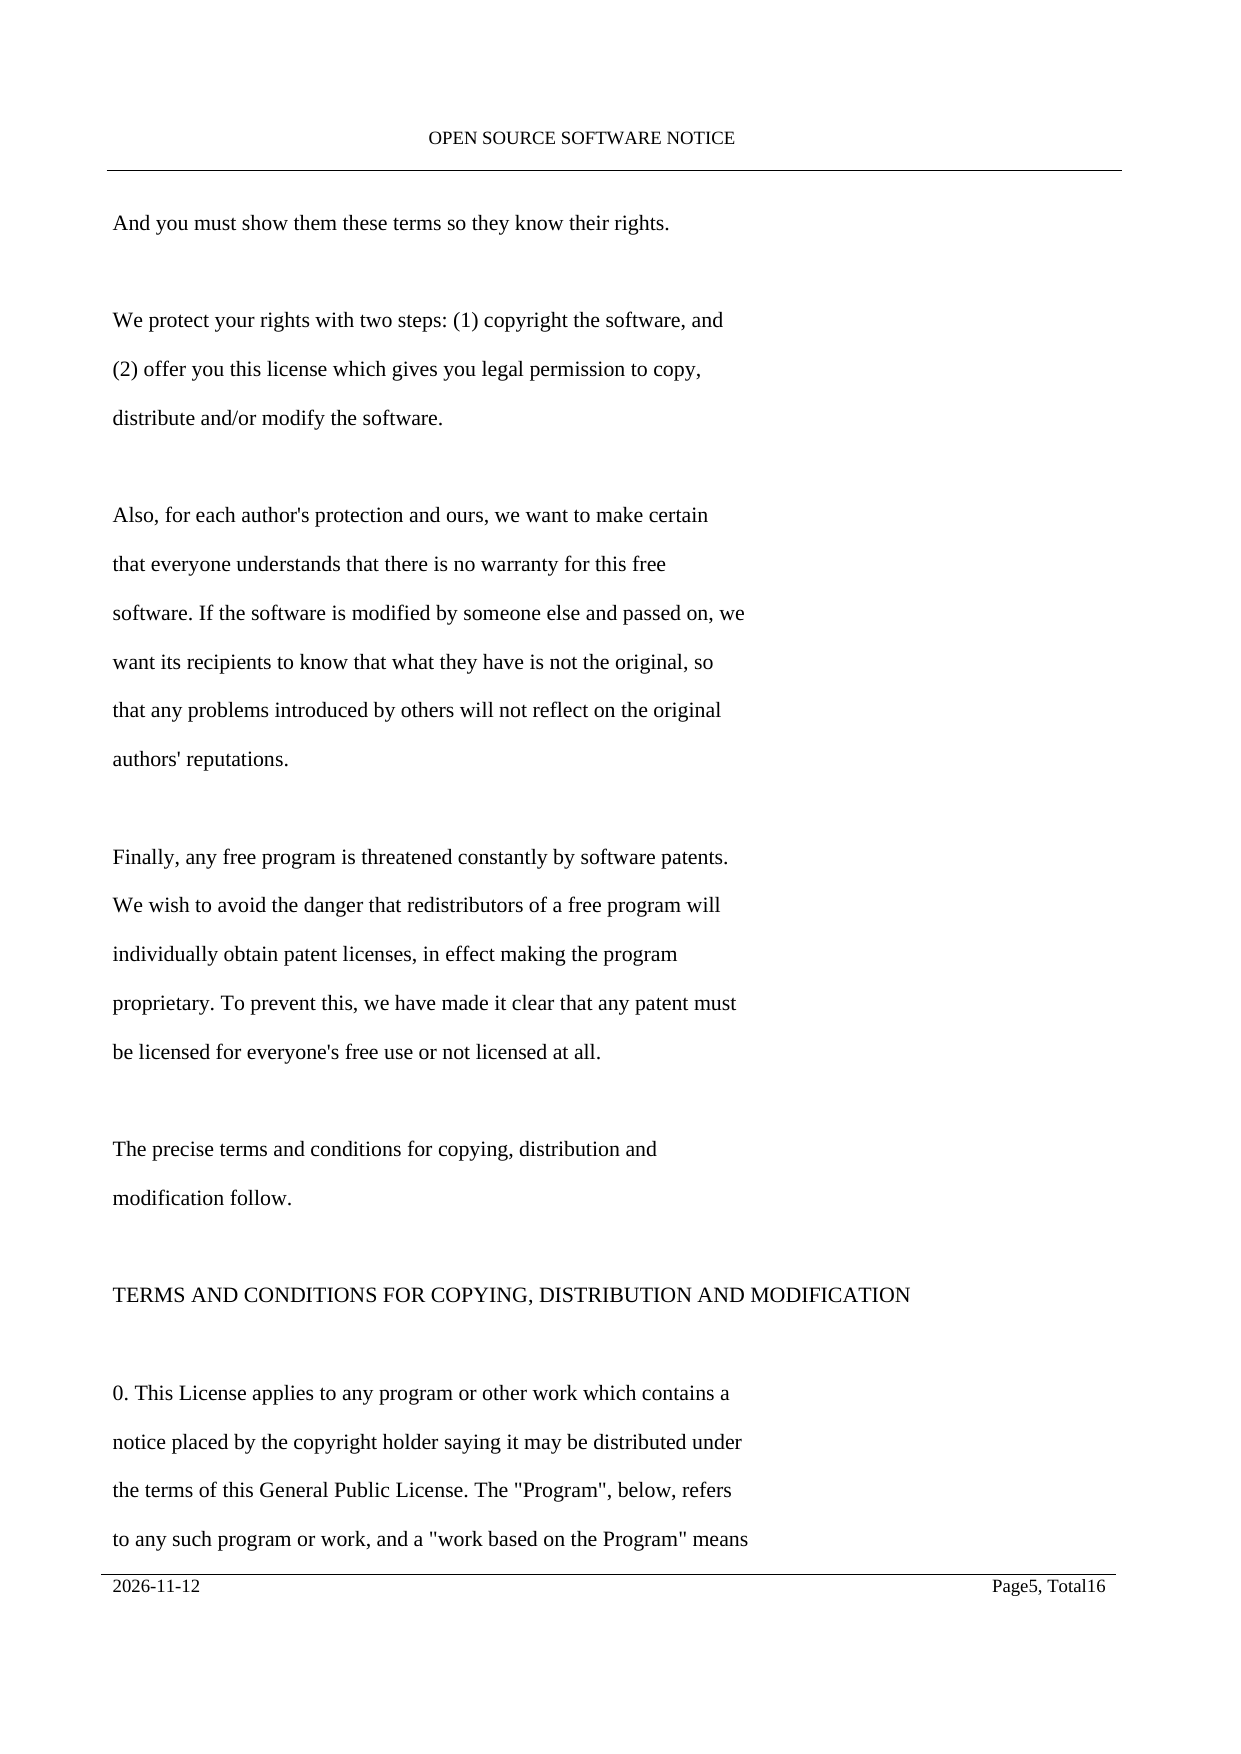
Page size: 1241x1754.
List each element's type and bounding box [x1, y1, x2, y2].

text [112, 206, 1128, 1555]
